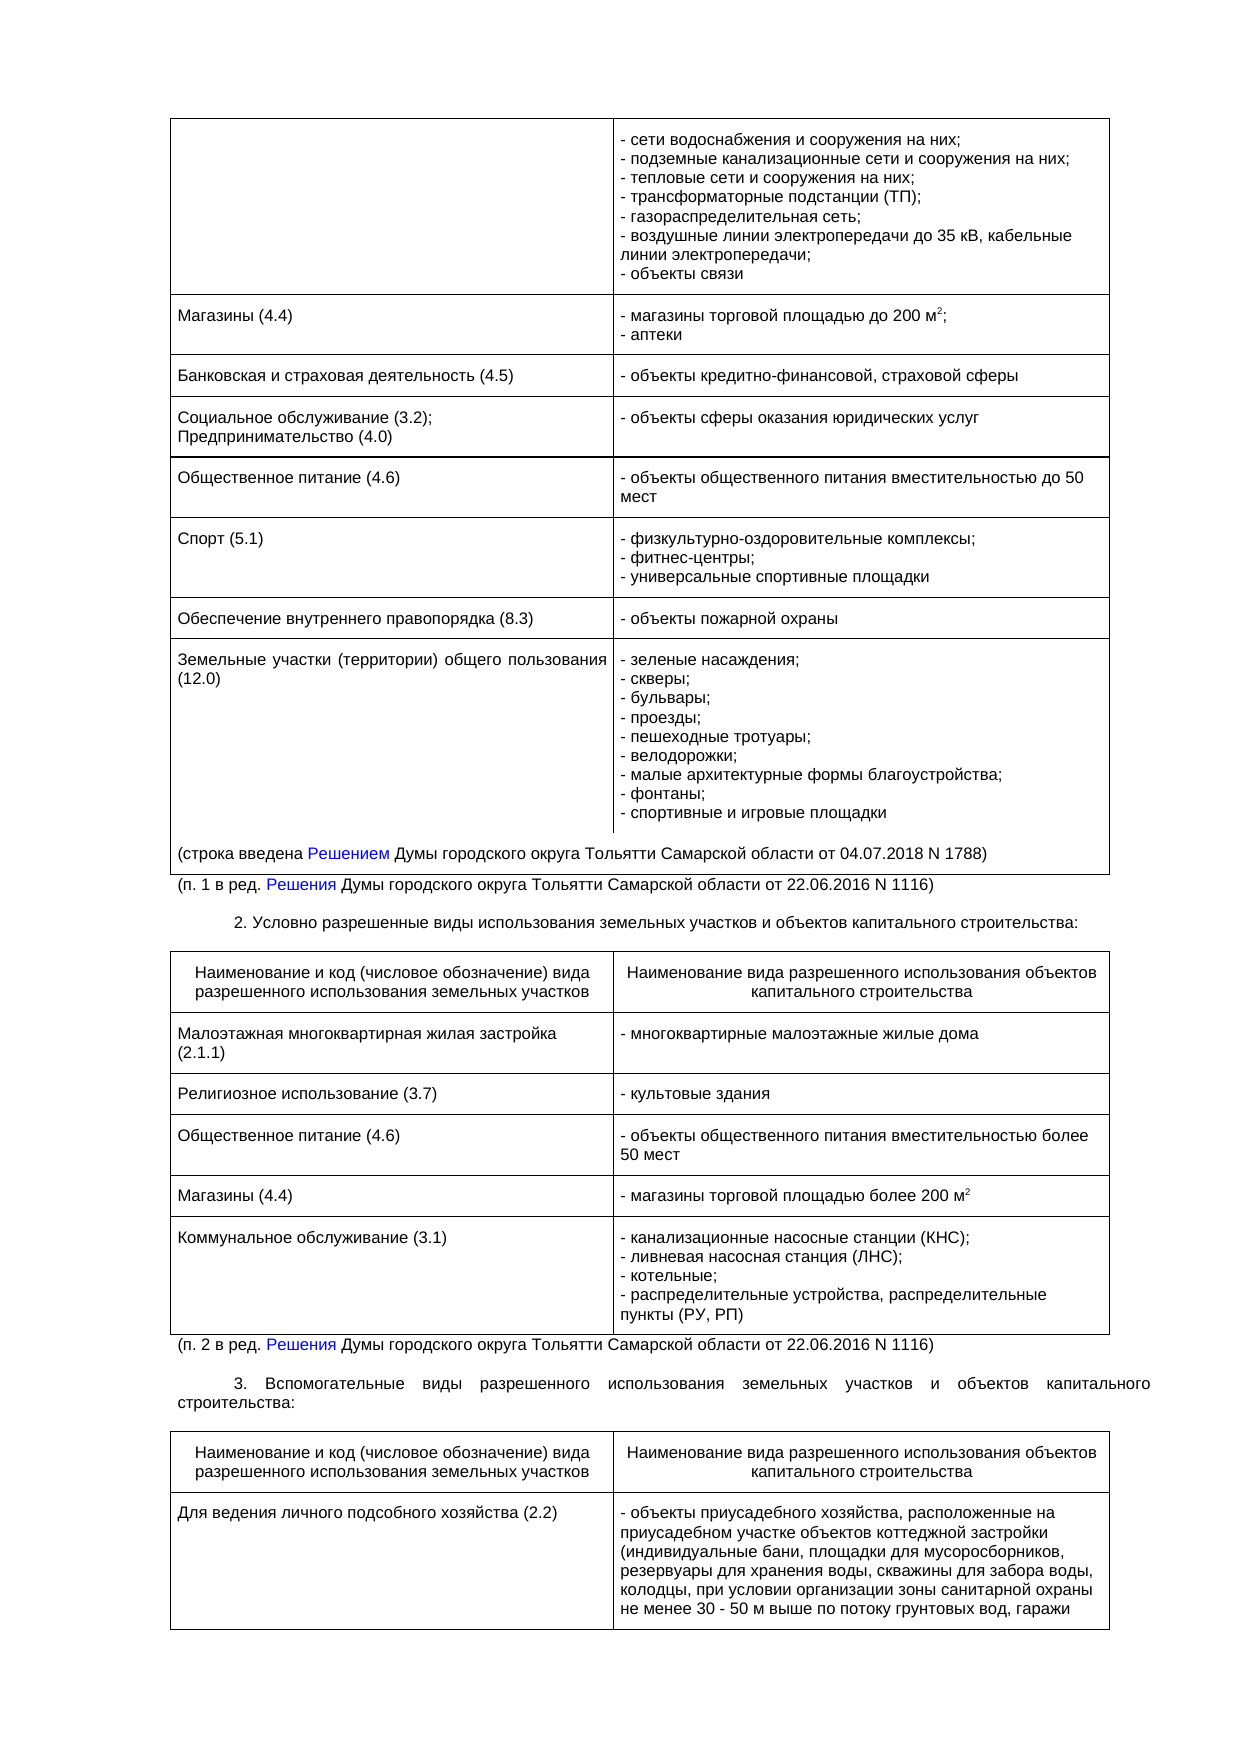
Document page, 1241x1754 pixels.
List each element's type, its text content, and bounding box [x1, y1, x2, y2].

table_cell - магазины торговой площадью до 200 м2; - аптеки [614, 295, 1109, 354]
table_cell - объекты общественного питания вместительностью более 50 мест [614, 1115, 1109, 1174]
table_cell - канализационные насосные станции (КНС); - ливневая насосная станция (ЛНС); - котельные; - распределительные устройства, распределительные пункты (РУ, РП) [614, 1217, 1109, 1334]
table_cell Общественное питание (4.6) [171, 458, 613, 517]
table_cell - объекты кредитно-финансовой, страховой сферы [614, 355, 1109, 396]
table_header Наименование вида разрешенного использования объектов капитального строительства [614, 952, 1109, 1012]
table_cell Магазины (4.4) [171, 295, 613, 354]
table_cell Спорт (5.1) [171, 518, 613, 597]
table_cell - многоквартирные малоэтажные жилые дома [614, 1013, 1109, 1072]
table_header Наименование и код (числовое обозначение) вида разрешенного использования земельных участков [171, 1432, 613, 1492]
table_cell Банковская и страховая деятельность (4.5) [171, 355, 613, 396]
table_cell - объекты сферы оказания юридических услуг [614, 397, 1109, 456]
table_cell - культовые здания [614, 1074, 1109, 1114]
table_cell Общественное питание (4.6) [171, 1115, 613, 1174]
table_cell - магазины торговой площадью более 200 м2 [614, 1176, 1109, 1216]
text 2. Условно разрешенные виды использования земельных участков и объектов капитального строительства: [177, 913, 1152, 932]
table_cell - физкультурно-оздоровительные комплексы; - фитнес-центры; - универсальные спортивные площадки [614, 518, 1109, 597]
table_cell Социальное обслуживание (3.2); Предпринимательство (4.0) [171, 397, 613, 456]
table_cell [614, 1493, 1109, 1629]
text (п. 2 в ред. Решения Думы городского округа Тольятти Самарской области от 22.06.2016 N 1116) [177, 1335, 1152, 1354]
table_cell Религиозное использование (3.7) [171, 1074, 613, 1114]
table_cell Коммунальное обслуживание (3.1) [171, 1217, 613, 1334]
table_cell Малоэтажная многоквартирная жилая застройка (2.1.1) [171, 1013, 613, 1072]
table_cell Магазины (4.4) [171, 1176, 613, 1216]
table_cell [614, 119, 1109, 294]
text 3. Вспомогательные виды разрешенного использования земельных участков и объектов капитального строительства: [177, 1373, 1152, 1412]
table_cell - объекты пожарной охраны [614, 598, 1109, 638]
text (п. 1 в ред. Решения Думы городского округа Тольятти Самарской области от 22.06.2016 N 1116) [177, 874, 1152, 894]
table_cell (строка введена Решением Думы городского округа Тольятти Самарской области от 04.07.2018 N 1788) [171, 833, 1109, 873]
table_header Наименование вида разрешенного использования объектов капитального строительства [614, 1432, 1109, 1492]
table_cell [171, 119, 613, 294]
table_header Наименование и код (числовое обозначение) вида разрешенного использования земельных участков [171, 952, 613, 1012]
table_cell Обеспечение внутреннего правопорядка (8.3) [171, 598, 613, 638]
table_cell Земельные участки (территории) общего пользования (12.0) [171, 639, 613, 833]
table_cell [171, 1493, 613, 1629]
table_cell - зеленые насаждения; - скверы; - бульвары; - проезды; - пешеходные тротуары; - велодорожки; - малые архитектурные формы благоустройства; - фонтаны; - спортивные и игровые площадки [614, 639, 1109, 833]
table_cell - объекты общественного питания вместительностью до 50 мест [614, 458, 1109, 517]
